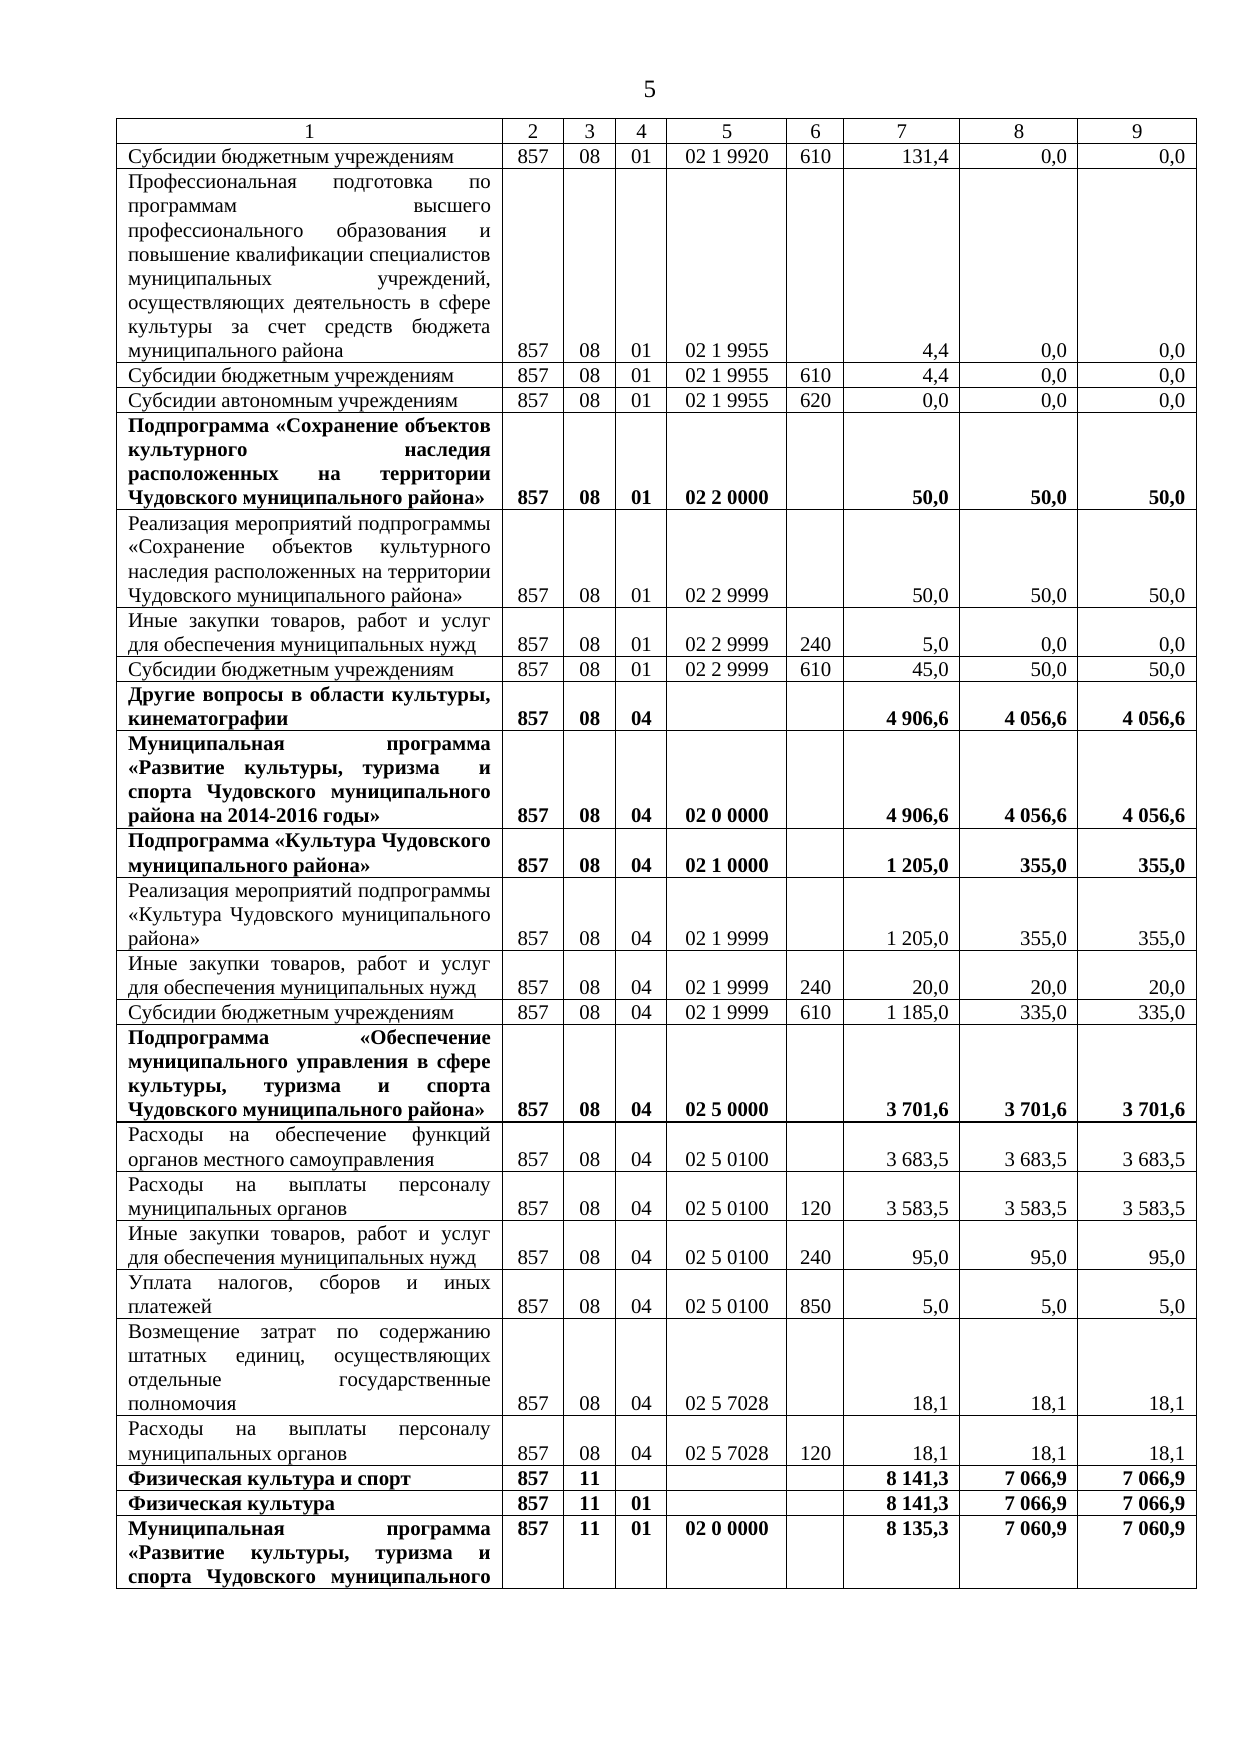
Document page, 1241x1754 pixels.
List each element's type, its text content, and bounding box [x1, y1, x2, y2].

table_cell 08 [564, 1319, 615, 1415]
table_cell 18,1 [844, 1319, 959, 1415]
table_header 3 [564, 119, 615, 143]
table_cell 3 683,5 [1078, 1123, 1196, 1171]
table_cell 120 [787, 1416, 843, 1464]
table_cell 02 0 0000 [667, 1516, 786, 1588]
table_cell 5,0 [960, 1270, 1077, 1318]
table_cell [787, 1123, 843, 1171]
table_cell 857 [503, 608, 563, 656]
table_cell 08 [564, 1123, 615, 1171]
table_cell 04 [616, 1270, 666, 1318]
table_cell 02 5 0000 [667, 1025, 786, 1121]
table_cell Реализация мероприятий подпрограммы «Культура Чудовского муниципального района» [117, 878, 502, 950]
table_cell Реализация мероприятий подпрограммы «Сохранение объектов культурного наследия расположенных на территории Чудовского муниципального района» [117, 510, 502, 607]
table_cell Подпрограмма «Культура Чудовского муниципального района» [117, 829, 502, 877]
table_cell 18,1 [1078, 1416, 1196, 1464]
table_cell 01 [616, 413, 666, 509]
table_cell 0,0 [844, 388, 959, 412]
table_cell Уплата налогов, сборов и иных платежей [117, 1270, 502, 1318]
table_cell 02 2 9999 [667, 510, 786, 607]
table_cell 7 060,9 [960, 1516, 1077, 1588]
table_cell 857 [503, 1516, 563, 1588]
table_header 8 [960, 119, 1077, 143]
table_cell 20,0 [1078, 951, 1196, 999]
table_cell 857 [503, 1123, 563, 1171]
table_cell 04 [616, 682, 666, 730]
table_cell 50,0 [1078, 510, 1196, 607]
table_cell 857 [503, 731, 563, 827]
table_cell 7 060,9 [1078, 1516, 1196, 1588]
table_cell [787, 1491, 843, 1515]
table_cell 08 [564, 144, 615, 168]
table_cell 857 [503, 363, 563, 387]
table_cell 610 [787, 144, 843, 168]
table_cell 08 [564, 1025, 615, 1121]
table_cell 7 066,9 [960, 1466, 1077, 1489]
table_cell 04 [616, 1172, 666, 1220]
table_cell 335,0 [1078, 1000, 1196, 1024]
table_cell 04 [616, 829, 666, 877]
table_cell 4 056,6 [1078, 731, 1196, 827]
table_cell 04 [616, 1025, 666, 1121]
table_cell 857 [503, 1221, 563, 1269]
table_cell 01 [616, 169, 666, 362]
table_cell Расходы на выплаты персоналу муниципальных органов [117, 1416, 502, 1464]
table_cell 01 [616, 657, 666, 681]
table_cell 0,0 [960, 144, 1077, 168]
table_cell 857 [503, 1416, 563, 1464]
table_cell 0,0 [1078, 144, 1196, 168]
table_cell [787, 682, 843, 730]
table_cell 5,0 [844, 1270, 959, 1318]
table_cell 08 [564, 510, 615, 607]
table_cell 610 [787, 1000, 843, 1024]
table_cell 04 [616, 731, 666, 827]
table_cell 01 [616, 1516, 666, 1588]
table_cell 1 185,0 [844, 1000, 959, 1024]
table_cell Иные закупки товаров, работ и услуг для обеспечения муниципальных нужд [117, 1221, 502, 1269]
table_cell [787, 413, 843, 509]
table_cell [787, 1319, 843, 1415]
table_cell Физическая культура и спорт [117, 1466, 502, 1489]
table_cell 08 [564, 657, 615, 681]
table_cell 50,0 [1078, 413, 1196, 509]
table_cell 131,4 [844, 144, 959, 168]
table_cell 04 [616, 878, 666, 950]
table_cell Расходы на обеспечение функций органов местного самоуправления [117, 1123, 502, 1171]
table_header 6 [787, 119, 843, 143]
table_cell 120 [787, 1172, 843, 1220]
table_cell 4,4 [844, 169, 959, 362]
table_cell 18,1 [960, 1319, 1077, 1415]
table_cell 11 [564, 1491, 615, 1515]
table_cell 4 056,6 [1078, 682, 1196, 730]
table_cell 01 [616, 510, 666, 607]
table_cell Возмещение затрат по содержанию штатных единиц, осуществляющих отдельные государственные полномочия [117, 1319, 502, 1415]
table_cell 0,0 [1078, 363, 1196, 387]
table_cell 02 2 0000 [667, 413, 786, 509]
table_cell 04 [616, 1123, 666, 1171]
table_cell 04 [616, 1416, 666, 1464]
table_cell 857 [503, 1172, 563, 1220]
table_cell [787, 829, 843, 877]
table_cell 18,1 [1078, 1319, 1196, 1415]
table_cell [616, 1466, 666, 1489]
table_cell Профессиональная подготовка по программам высшего профессионального образования и повышение квалификации специалистов муниципальных учреждений, осуществляющих деятельность в сфере культуры за счет средств бюджета муниципального района [117, 169, 502, 362]
table_cell 857 [503, 1466, 563, 1489]
table_cell 857 [503, 388, 563, 412]
table_cell Субсидии бюджетным учреждениям [117, 363, 502, 387]
table_cell 857 [503, 878, 563, 950]
table_cell 240 [787, 951, 843, 999]
table_cell 08 [564, 1416, 615, 1464]
table_cell Иные закупки товаров, работ и услуг для обеспечения муниципальных нужд [117, 951, 502, 999]
table_cell 95,0 [844, 1221, 959, 1269]
table_cell 355,0 [1078, 878, 1196, 950]
table_cell 620 [787, 388, 843, 412]
table_cell 3 583,5 [960, 1172, 1077, 1220]
table_cell [787, 1025, 843, 1121]
table_cell 02 2 9999 [667, 608, 786, 656]
table_cell 08 [564, 608, 615, 656]
table_cell 02 0 0000 [667, 731, 786, 827]
table_cell Другие вопросы в области культуры, кинематографии [117, 682, 502, 730]
table_cell [787, 878, 843, 950]
table_cell 01 [616, 1491, 666, 1515]
table_cell 04 [616, 951, 666, 999]
table_cell 3 701,6 [1078, 1025, 1196, 1121]
table_header 2 [503, 119, 563, 143]
table_cell 02 5 0100 [667, 1172, 786, 1220]
table_cell 45,0 [844, 657, 959, 681]
table_cell 01 [616, 144, 666, 168]
table_cell 04 [616, 1000, 666, 1024]
table_cell 4 906,6 [844, 682, 959, 730]
table_cell 02 5 0100 [667, 1270, 786, 1318]
table_cell 50,0 [960, 657, 1077, 681]
table_cell 857 [503, 1319, 563, 1415]
table_cell 7 066,9 [960, 1491, 1077, 1515]
table_cell 02 5 7028 [667, 1319, 786, 1415]
table_cell Расходы на выплаты персоналу муниципальных органов [117, 1172, 502, 1220]
table_cell 7 066,9 [1078, 1491, 1196, 1515]
table_cell 02 1 9955 [667, 169, 786, 362]
table_cell 610 [787, 657, 843, 681]
table_header 1 [117, 119, 502, 143]
table_cell Субсидии автономным учреждениям [117, 388, 502, 412]
table_cell Субсидии бюджетным учреждениям [117, 1000, 502, 1024]
table_cell 08 [564, 1172, 615, 1220]
table_cell 04 [616, 1319, 666, 1415]
table_cell 02 1 9920 [667, 144, 786, 168]
table_cell [787, 510, 843, 607]
table_cell 02 5 7028 [667, 1416, 786, 1464]
table_cell 610 [787, 363, 843, 387]
table_cell 5,0 [844, 608, 959, 656]
table_cell 0,0 [960, 363, 1077, 387]
table_cell [667, 1491, 786, 1515]
table_cell Иные закупки товаров, работ и услуг для обеспечения муниципальных нужд [117, 608, 502, 656]
table_cell 8 141,3 [844, 1491, 959, 1515]
table_cell 857 [503, 682, 563, 730]
table_cell 11 [564, 1516, 615, 1588]
table_cell 0,0 [960, 388, 1077, 412]
table_cell 01 [616, 608, 666, 656]
table_cell 857 [503, 1491, 563, 1515]
table_cell 02 5 0100 [667, 1123, 786, 1171]
table_cell 95,0 [960, 1221, 1077, 1269]
table_cell 50,0 [844, 510, 959, 607]
table_cell 08 [564, 388, 615, 412]
table_cell 50,0 [844, 413, 959, 509]
table_cell 08 [564, 951, 615, 999]
table_header 7 [844, 119, 959, 143]
table_cell [667, 1466, 786, 1489]
table_cell 3 683,5 [844, 1123, 959, 1171]
table_cell 0,0 [1078, 388, 1196, 412]
table_cell [787, 1466, 843, 1489]
table_cell 20,0 [844, 951, 959, 999]
table_cell 3 683,5 [960, 1123, 1077, 1171]
table_header 4 [616, 119, 666, 143]
table_cell 857 [503, 144, 563, 168]
table_cell [787, 731, 843, 827]
table_cell 3 583,5 [844, 1172, 959, 1220]
table_header 5 [667, 119, 786, 143]
table_cell 857 [503, 413, 563, 509]
table_cell 4 056,6 [960, 682, 1077, 730]
table_cell 01 [616, 363, 666, 387]
table_cell 8 141,3 [844, 1466, 959, 1489]
table_cell 02 1 9955 [667, 363, 786, 387]
table_cell 08 [564, 1221, 615, 1269]
table_cell 02 1 9955 [667, 388, 786, 412]
table_cell 08 [564, 731, 615, 827]
table_cell 857 [503, 829, 563, 877]
table_cell 08 [564, 829, 615, 877]
table_cell 02 1 9999 [667, 951, 786, 999]
table_cell 3 701,6 [960, 1025, 1077, 1121]
table_cell 4 906,6 [844, 731, 959, 827]
table_cell 5,0 [1078, 1270, 1196, 1318]
table_cell 02 1 0000 [667, 829, 786, 877]
table_cell 08 [564, 413, 615, 509]
table_cell 02 1 9999 [667, 878, 786, 950]
table_cell 08 [564, 1270, 615, 1318]
table_cell 18,1 [960, 1416, 1077, 1464]
table_cell 857 [503, 510, 563, 607]
table_cell Подпрограмма «Сохранение объектов культурного наследия расположенных на территории Чудовского муниципального района» [117, 413, 502, 509]
table_cell 02 5 0100 [667, 1221, 786, 1269]
table_cell 0,0 [960, 608, 1077, 656]
table_cell 3 701,6 [844, 1025, 959, 1121]
table_cell 1 205,0 [844, 878, 959, 950]
table_cell Физическая культура [117, 1491, 502, 1515]
table_cell 355,0 [1078, 829, 1196, 877]
table_cell 857 [503, 169, 563, 362]
table_cell 240 [787, 608, 843, 656]
table_cell 355,0 [960, 829, 1077, 877]
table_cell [117, 1516, 502, 1588]
table_cell 08 [564, 363, 615, 387]
table_cell Муниципальная программа «Развитие культуры, туризма и спорта Чудовского муниципального района на 2014-2016 годы» [117, 731, 502, 827]
table_cell Субсидии бюджетным учреждениям [117, 144, 502, 168]
table_cell 1 205,0 [844, 829, 959, 877]
table_cell 850 [787, 1270, 843, 1318]
table_cell Подпрограмма «Обеспечение муниципального управления в сфере культуры, туризма и спорта Чудовского муниципального района» [117, 1025, 502, 1121]
table_cell 08 [564, 878, 615, 950]
table_cell [787, 1516, 843, 1588]
table_cell 857 [503, 951, 563, 999]
table_cell 4,4 [844, 363, 959, 387]
table_cell 50,0 [1078, 657, 1196, 681]
table_cell 0,0 [1078, 608, 1196, 656]
table_cell 857 [503, 1270, 563, 1318]
table_cell 355,0 [960, 878, 1077, 950]
table_cell 0,0 [960, 169, 1077, 362]
table_cell 02 2 9999 [667, 657, 786, 681]
table_cell 857 [503, 657, 563, 681]
table_cell 4 056,6 [960, 731, 1077, 827]
table_cell 335,0 [960, 1000, 1077, 1024]
table_cell 11 [564, 1466, 615, 1489]
table_cell 04 [616, 1221, 666, 1269]
table_cell 20,0 [960, 951, 1077, 999]
table_cell [667, 682, 786, 730]
table_cell 08 [564, 682, 615, 730]
table_cell 18,1 [844, 1416, 959, 1464]
table_cell 08 [564, 1000, 615, 1024]
table_cell 08 [564, 169, 615, 362]
table_cell 8 135,3 [844, 1516, 959, 1588]
table_cell 95,0 [1078, 1221, 1196, 1269]
table_cell 240 [787, 1221, 843, 1269]
table_cell 01 [616, 388, 666, 412]
table_cell 3 583,5 [1078, 1172, 1196, 1220]
table_cell 50,0 [960, 413, 1077, 509]
table_cell 857 [503, 1025, 563, 1121]
table_cell 7 066,9 [1078, 1466, 1196, 1489]
table_cell 857 [503, 1000, 563, 1024]
table_cell [787, 169, 843, 362]
table_cell Субсидии бюджетным учреждениям [117, 657, 502, 681]
table_cell 02 1 9999 [667, 1000, 786, 1024]
table_cell 50,0 [960, 510, 1077, 607]
table_header 9 [1078, 119, 1196, 143]
table_cell 0,0 [1078, 169, 1196, 362]
